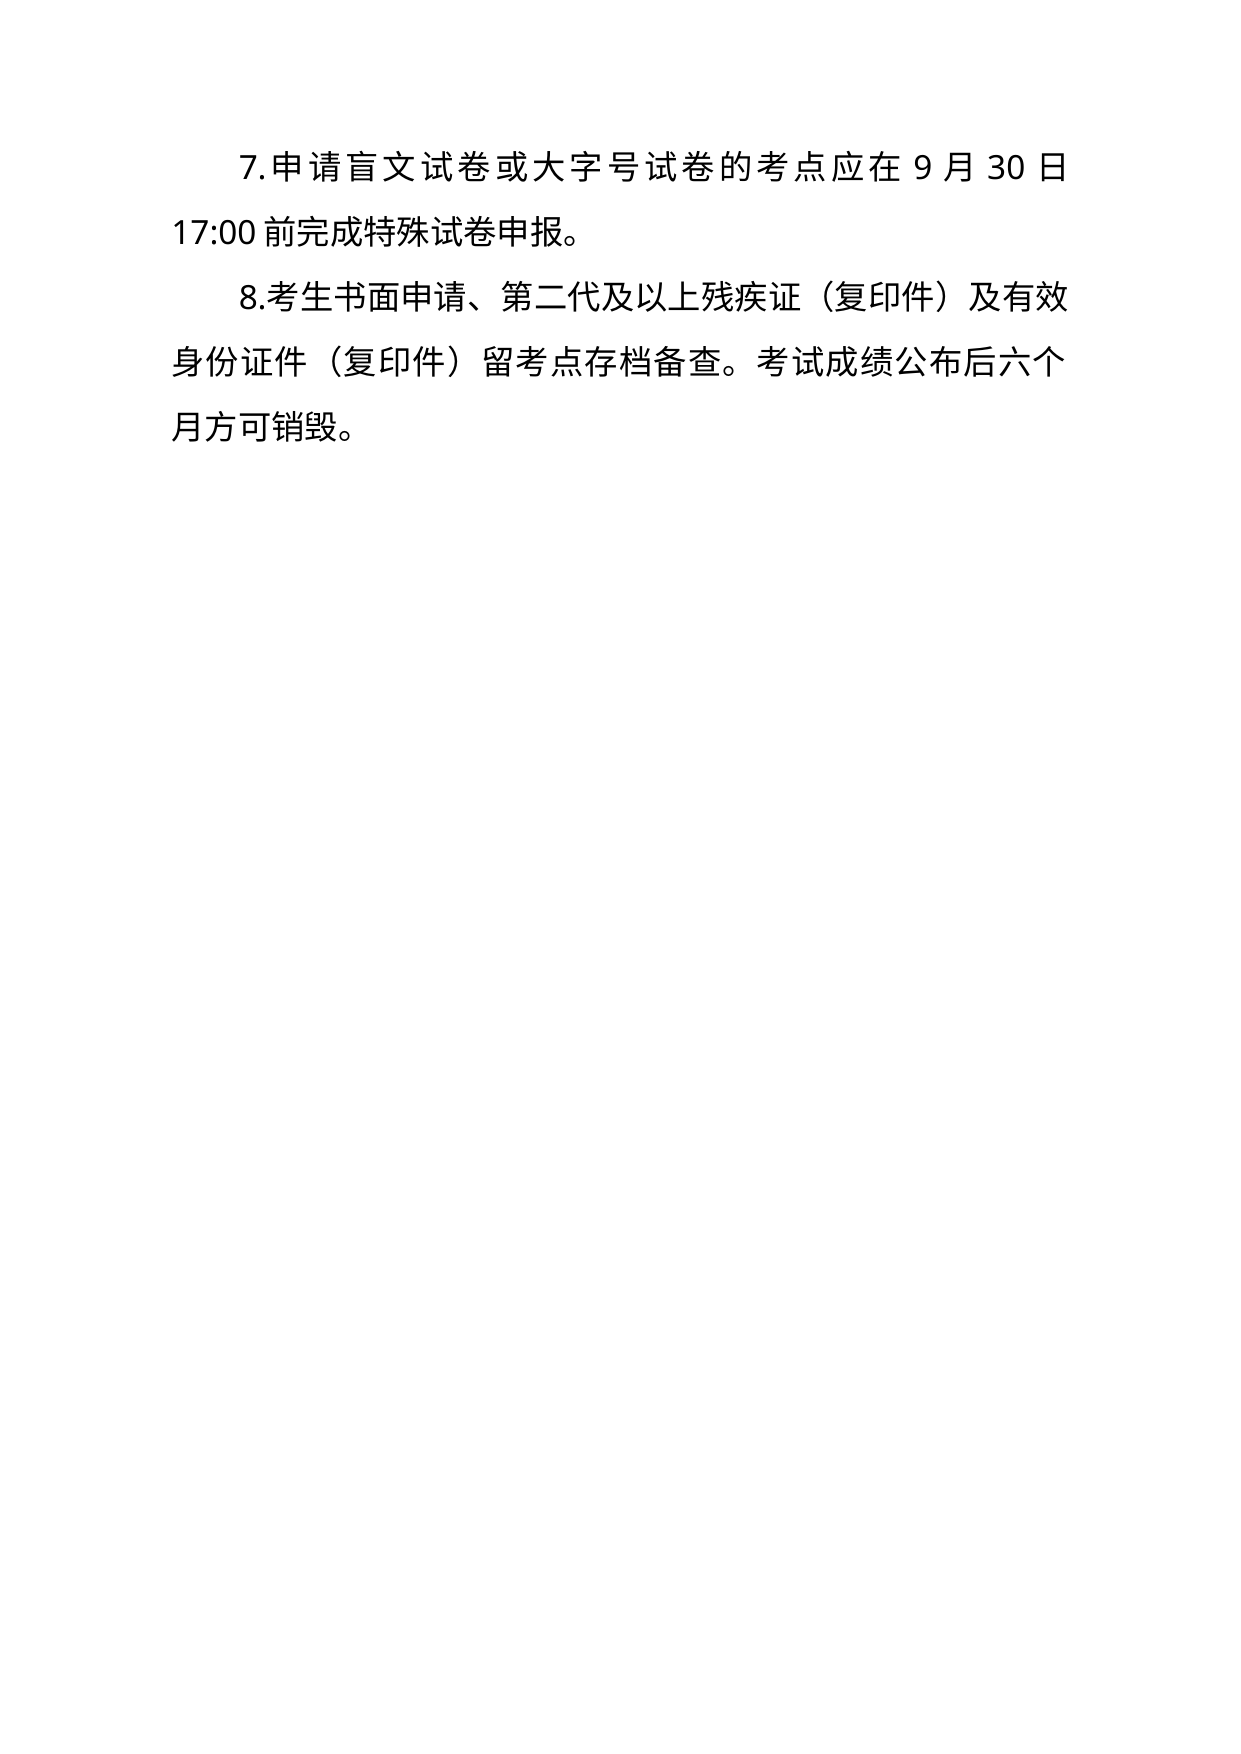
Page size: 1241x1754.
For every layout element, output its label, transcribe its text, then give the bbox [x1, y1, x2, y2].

text 7.申请盲文试卷或大字号试卷的考点应在9月30日17:00前完成特殊试卷申报。 [171, 132, 1069, 262]
text 8.考生书面申请、第二代及以上残疾证（复印件）及有效身份证件（复印件）留考点存档备查。考试成绩公布后六个月方可销毁。 [171, 262, 1069, 457]
